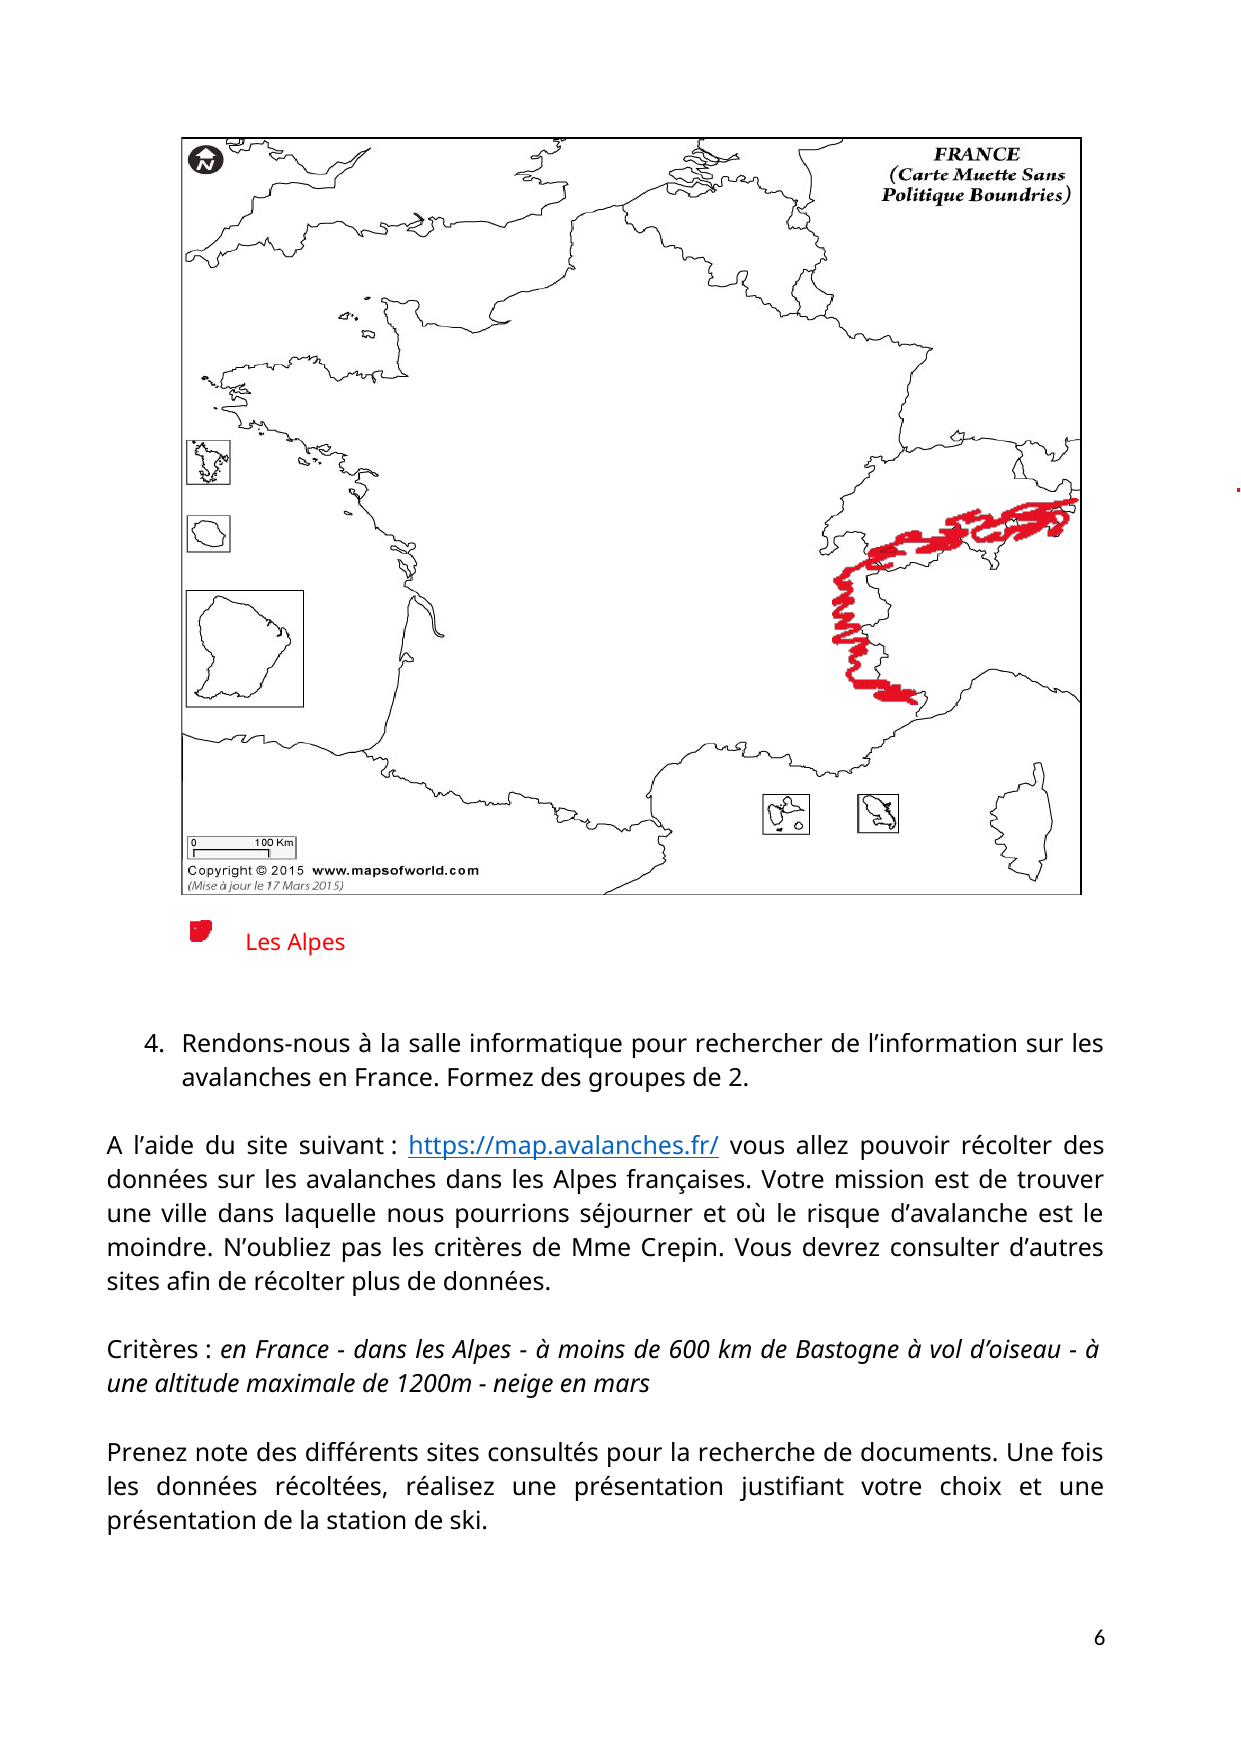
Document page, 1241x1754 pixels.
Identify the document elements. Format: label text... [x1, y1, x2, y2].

picture [190, 920, 212, 942]
text Prenez note des différents sites consultés pour la recherche de documents. Une fois les données récoltées, réalisez une présentation justifiant votre choix et une présentation de la station de ski. [106, 1434, 1105, 1536]
picture [181, 137, 1082, 895]
text Les Alpes [181, 926, 1105, 957]
text A l’aide du site suivant : https://map.avalanches.fr/ vous allez pouvoir récolter des données sur les avalanches dans les Alpes françaises. Votre mission est de trouver une ville dans laquelle nous pourrions séjourner et où le risque d’avalanche est le moindre. N’oubliez pas les critères de Mme Crepin. Vous devrez consulter d’autres sites afin de récolter plus de données. [106, 1128, 1105, 1298]
text Critères : en France - dans les Alpes - à moins de 600 km de Bastogne à vol d’oiseau - à une altitude maximale de 1200m - neige en mars [106, 1332, 1105, 1400]
list Rendons-nous à la salle informatique pour rechercher de l’information sur les avalanches en France. Formez des groupes de 2. [144, 1026, 1105, 1094]
